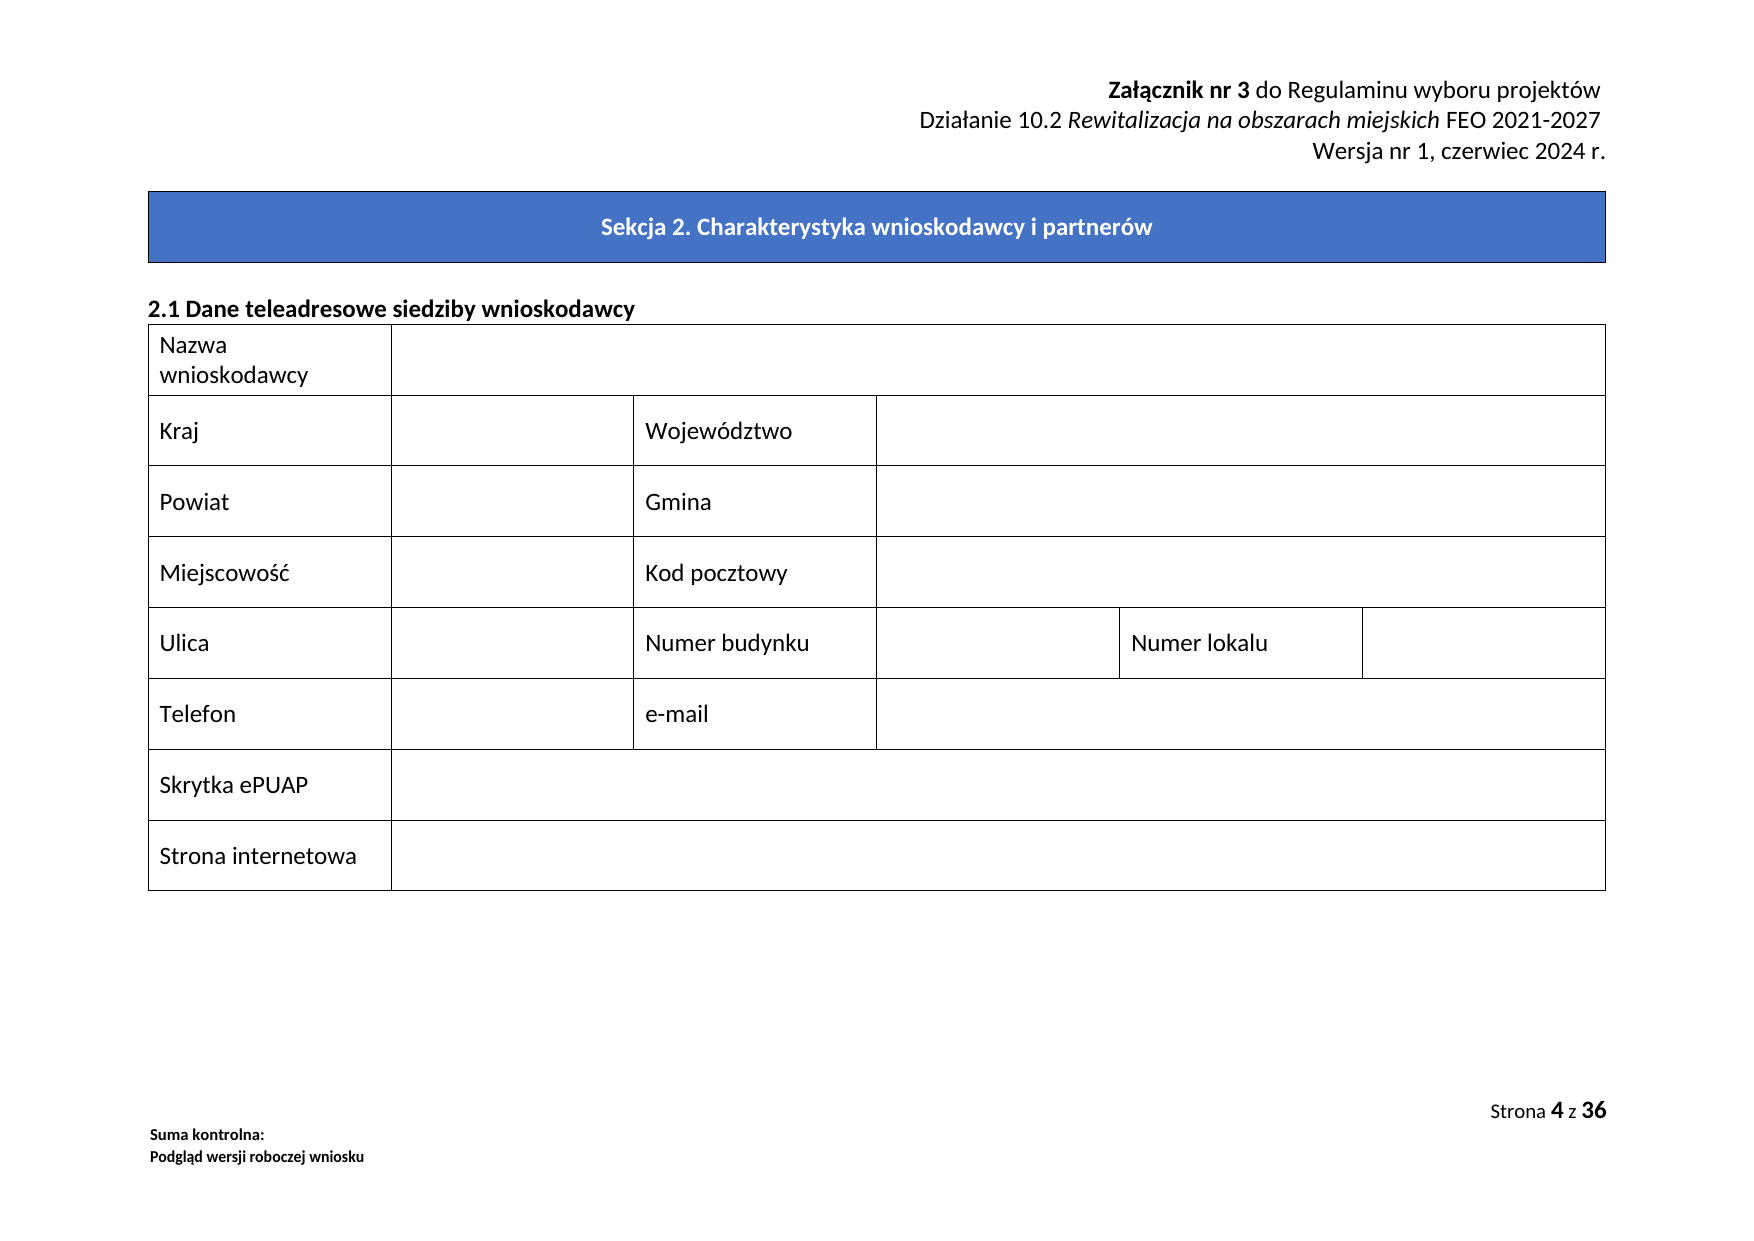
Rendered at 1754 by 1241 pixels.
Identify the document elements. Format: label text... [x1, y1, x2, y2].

table_cell Województwo [634, 396, 876, 465]
text 2.1 Dane teleadresowe siedziby wnioskodawcy [148, 293, 1606, 324]
table_cell [392, 537, 633, 607]
table_cell [877, 679, 1605, 749]
table_cell Kod pocztowy [634, 537, 876, 607]
table_cell [392, 679, 633, 749]
table_cell [392, 466, 633, 536]
table_cell Ulica [149, 608, 391, 678]
table_cell e-mail [634, 679, 876, 749]
table_cell [877, 608, 1119, 678]
table_cell [877, 537, 1605, 607]
table_cell [1363, 608, 1605, 678]
table_cell Miejscowość [149, 537, 391, 607]
table_cell Kraj [149, 396, 391, 465]
table_cell [877, 396, 1605, 465]
table_header Sekcja 2. Charakterystyka wnioskodawcy i partnerów [149, 192, 1605, 262]
table_header [392, 325, 1605, 394]
table_cell Telefon [149, 679, 391, 749]
table_cell [392, 821, 1605, 890]
table_cell Numer budynku [634, 608, 876, 678]
table_cell Strona internetowa [149, 821, 391, 890]
table_header Nazwa wnioskodawcy [149, 325, 391, 394]
table_cell Powiat [149, 466, 391, 536]
table_cell [392, 396, 633, 465]
table_cell [877, 466, 1605, 536]
table_cell [392, 608, 633, 678]
table_cell Numer lokalu [1120, 608, 1362, 678]
table_cell Gmina [634, 466, 876, 536]
table_cell Skrytka ePUAP [149, 750, 391, 819]
table_cell [392, 750, 1605, 819]
